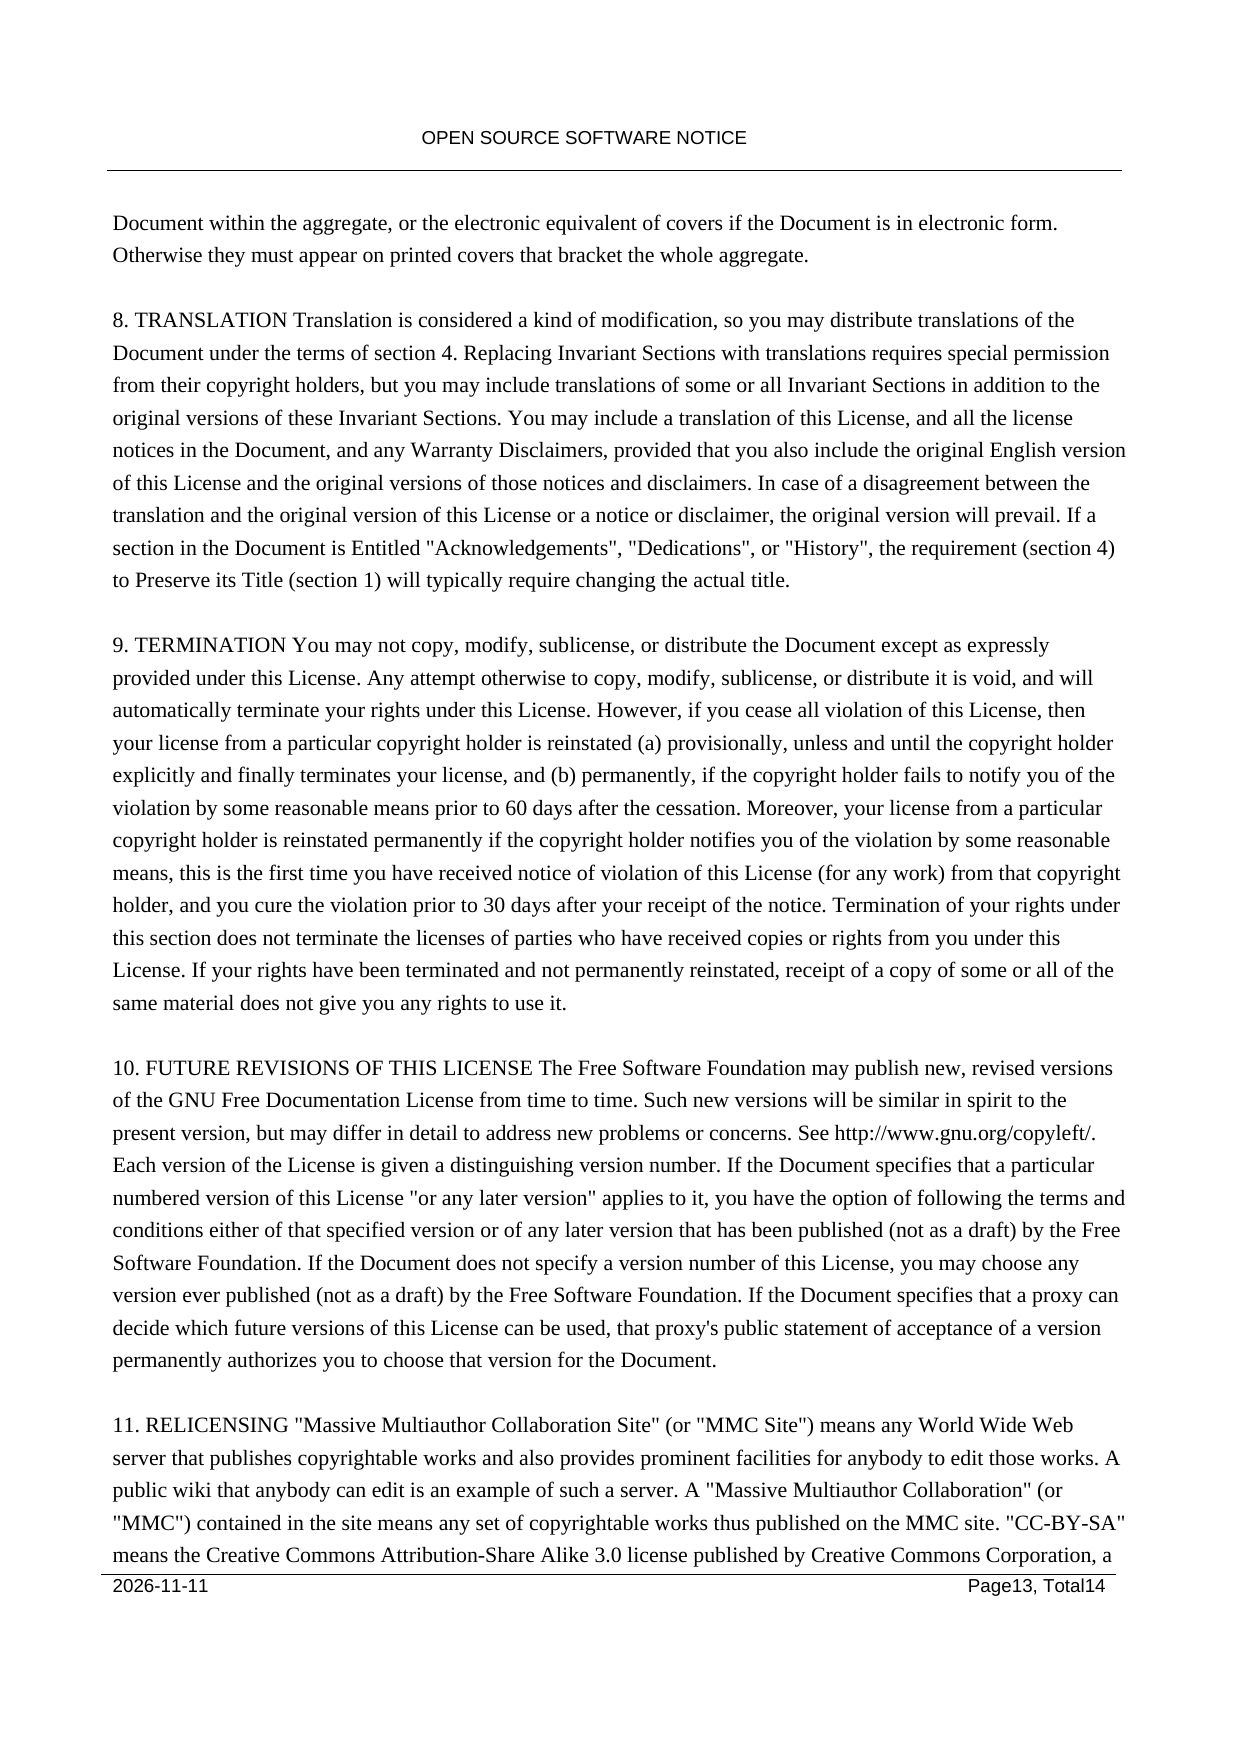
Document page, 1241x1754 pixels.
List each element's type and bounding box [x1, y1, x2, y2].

text [112, 206, 1128, 1571]
